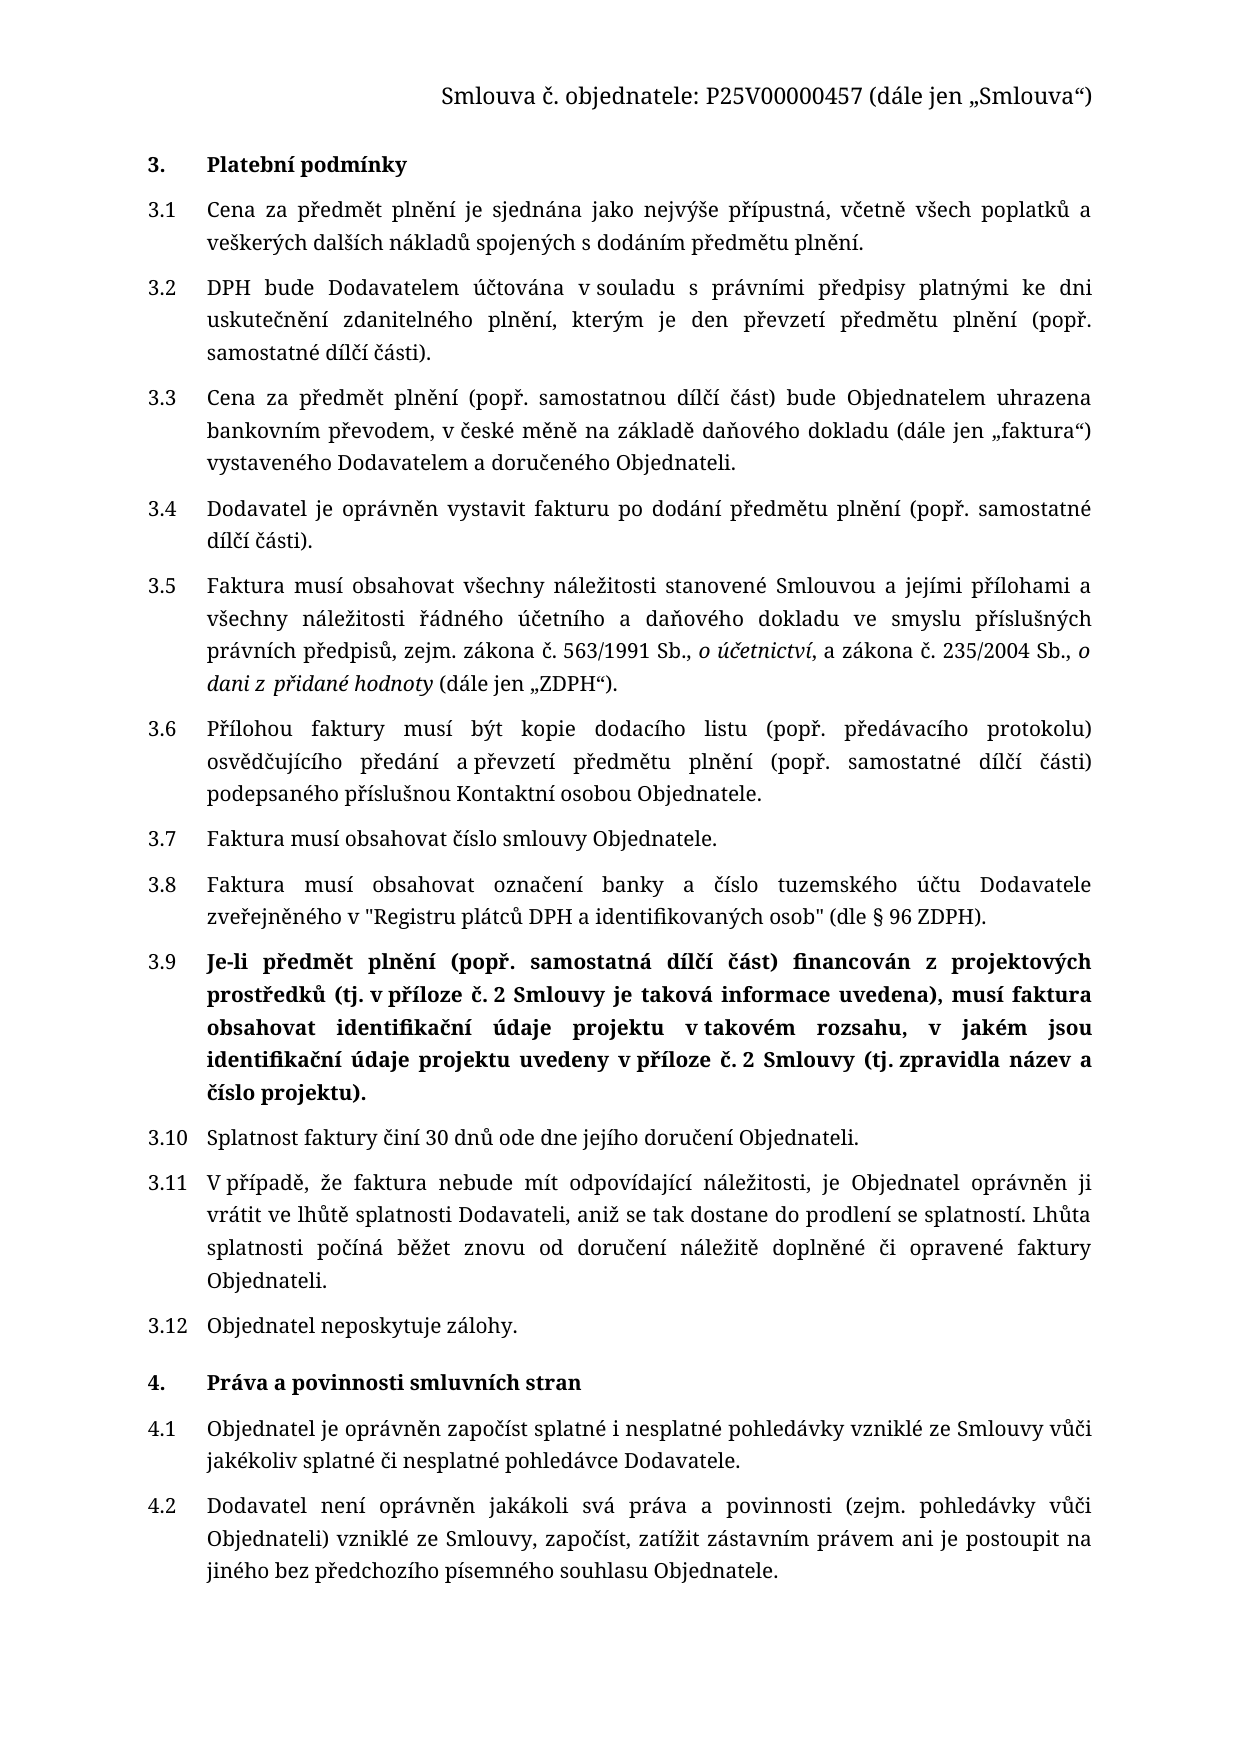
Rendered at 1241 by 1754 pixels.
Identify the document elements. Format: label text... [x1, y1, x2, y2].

list DPH bude Dodavatelem účtována v souladu s právními předpisy platnými ke dni uskutečnění zdanitelného plnění, kterým je den převzetí předmětu plnění (popř. samostatné dílčí části). [148, 273, 1093, 367]
list Faktura musí obsahovat označení banky a číslo tuzemského účtu Dodavatele zveřejněného v "Registru plátců DPH a identifikovaných osob" (dle § 96 ZDPH). [148, 870, 1093, 931]
list V případě, že faktura nebude mít odpovídající náležitosti, je Objednatel oprávněn ji vrátit ve lhůtě splatnosti Dodavateli, aniž se tak dostane do prodlení se splatností. Lhůta splatnosti počíná běžet znovu od doručení náležitě doplněné či opravené faktury Objednateli. [148, 1168, 1093, 1294]
list Splatnost faktury činí 30 dnů ode dne jejího doručení Objednateli. [148, 1123, 1093, 1151]
list Cena za předmět plnění (popř. samostatnou dílčí část) bude Objednatelem uhrazena bankovním převodem, v české měně na základě daňového dokladu (dále jen „faktura“) vystaveného Dodavatelem a doručeného Objednateli. [148, 383, 1093, 477]
list Dodavatel je oprávněn vystavit fakturu po dodání předmětu plnění (popř. samostatné dílčí části). [148, 494, 1093, 555]
list Přílohou faktury musí být kopie dodacího listu (popř. předávacího protokolu) osvědčujícího předání a převzetí předmětu plnění (popř. samostatné dílčí části) podepsaného příslušnou Kontaktní osobou Objednatele. [148, 714, 1093, 808]
list Faktura musí obsahovat číslo smlouvy Objednatele. [148, 824, 1093, 853]
list Cena za předmět plnění je sjednána jako nejvýše přípustná, včetně všech poplatků a veškerých dalších nákladů spojených s dodáním předmětu plnění. [148, 195, 1093, 256]
list Dodavatel není oprávněn jakákoli svá práva a povinnosti (zejm. pohledávky vůči Objednateli) vzniklé ze Smlouvy, započíst, zatížit zástavním právem ani je postoupit na jiného bez předchozího písemného souhlasu Objednatele. [148, 1491, 1093, 1585]
list Je-li předmět plnění (popř. samostatná dílčí část) financován z projektových prostředků (tj. v příloze č. 2 Smlouvy je taková informace uvedena), musí faktura obsahovat identifikační údaje projektu v takovém rozsahu, v jakém jsou identifikační údaje projektu uvedeny v příloze č. 2 Smlouvy (tj. zpravidla název a číslo projektu). [148, 947, 1093, 1106]
list Objednatel je oprávněn započíst splatné i nesplatné pohledávky vzniklé ze Smlouvy vůči jakékoliv splatné či nesplatné pohledávce Dodavatele. [148, 1414, 1093, 1475]
list Práva a povinnosti smluvních stran [148, 1368, 1093, 1397]
list Platební podmínky [148, 150, 1093, 179]
list Faktura musí obsahovat všechny náležitosti stanovené Smlouvou a jejími přílohami a všechny náležitosti řádného účetního a daňového dokladu ve smyslu příslušných právních předpisů, zejm. zákona č. 563/1991 Sb., o účetnictví, a zákona č. 235/2004 Sb., o dani z přidané hodnoty (dále jen „ZDPH“). [148, 571, 1093, 698]
list Objednatel neposkytuje zálohy. [148, 1311, 1093, 1339]
